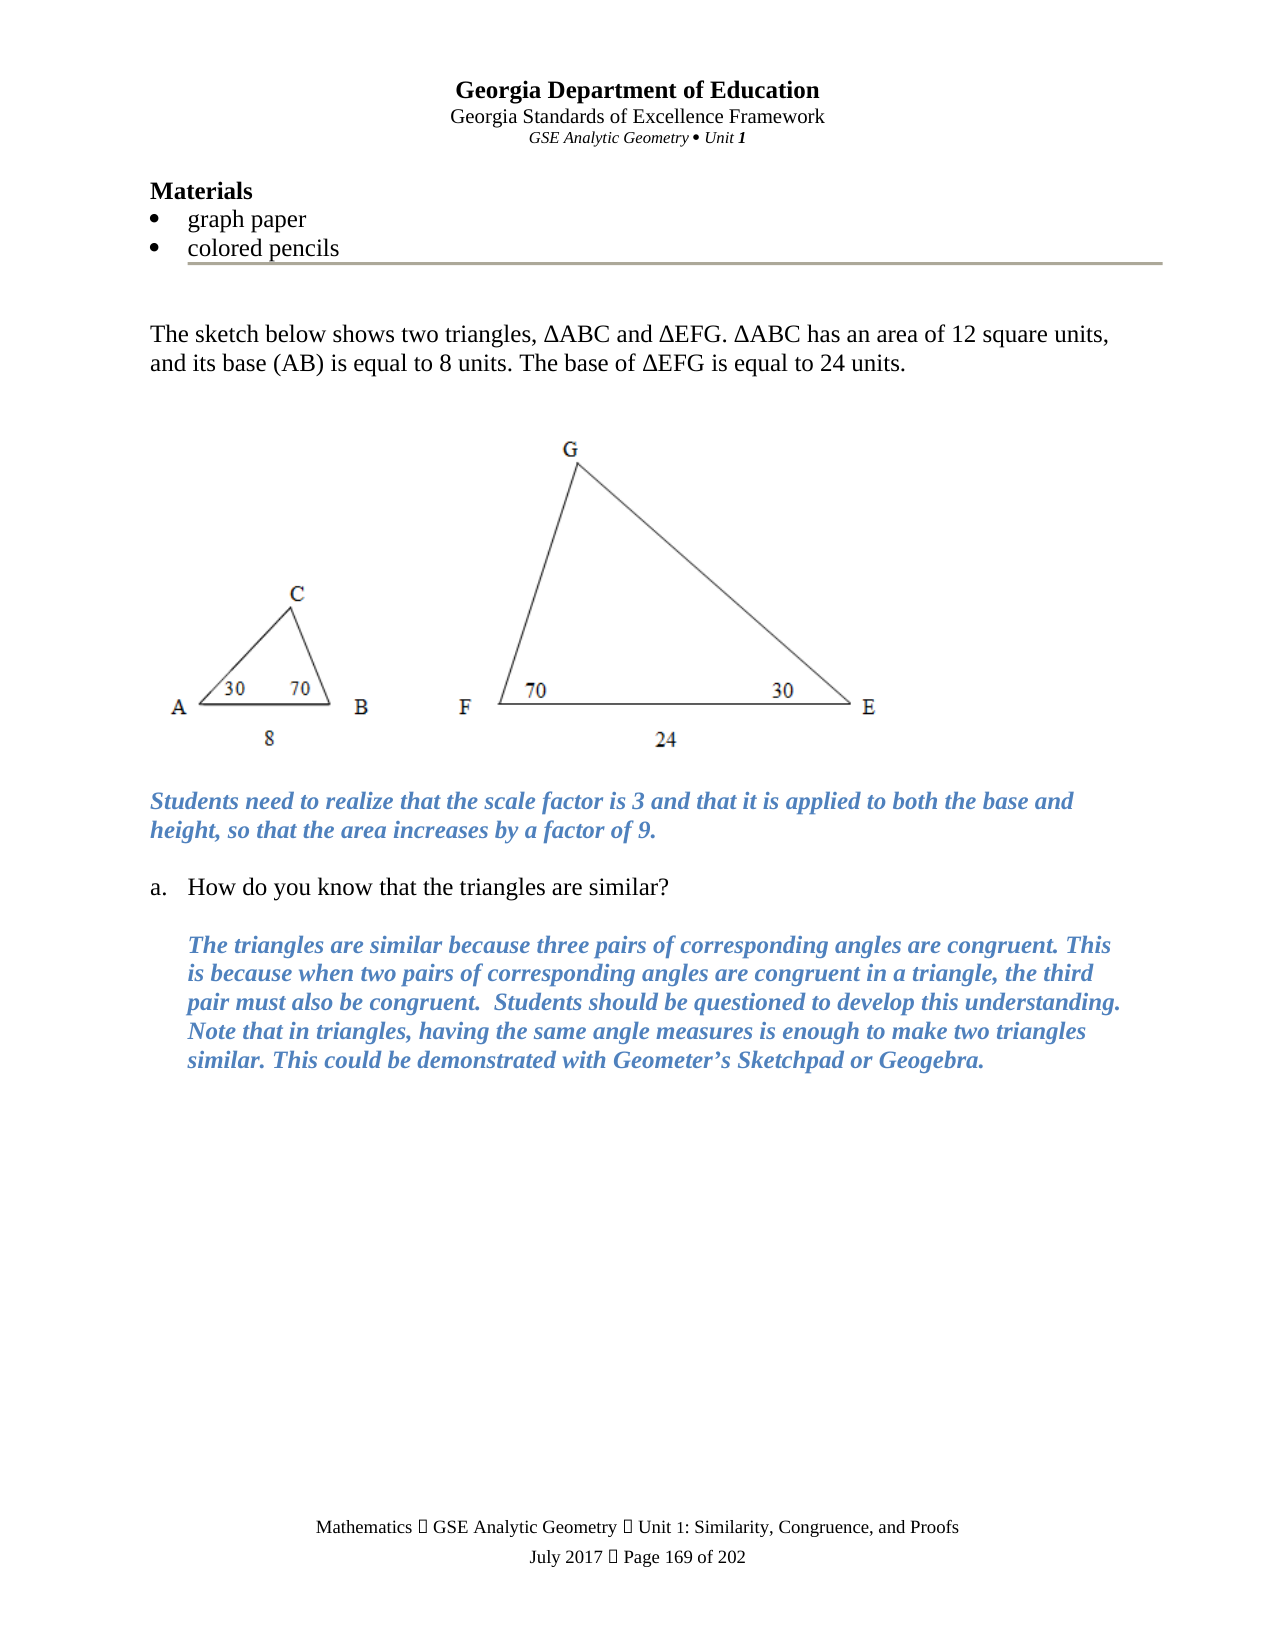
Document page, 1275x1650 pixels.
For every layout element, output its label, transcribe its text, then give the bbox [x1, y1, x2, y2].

text Students need to realize that the scale factor is 3 and that it is applied to both the base and height, so that the area increases by a factor of 9. [150, 786, 1125, 843]
picture [150, 405, 964, 758]
text The sketch below shows two triangles, ∆ABC and ∆EFG. ∆ABC has an area of 12 square units, and its base (AB) is equal to 8 units. The base of ∆EFG is equal to 24 units. [150, 319, 1125, 377]
list The triangles are similar because three pairs of corresponding angles are congruent. This is because when two pairs of corresponding angles are congruent in a triangle, the third pair must also be congruent. Students should be questioned to develop this understanding. Note that in triangles, having the same angle measures is enough to make two triangles similar. This could be demonstrated with Geometer’s Sketchpad or Geogebra. [187, 930, 1125, 1073]
list How do you know that the triangles are similar? [150, 872, 1117, 901]
list graph paper [150, 204, 1125, 233]
text Materials [150, 176, 1125, 204]
list colored pencils [150, 233, 1125, 262]
